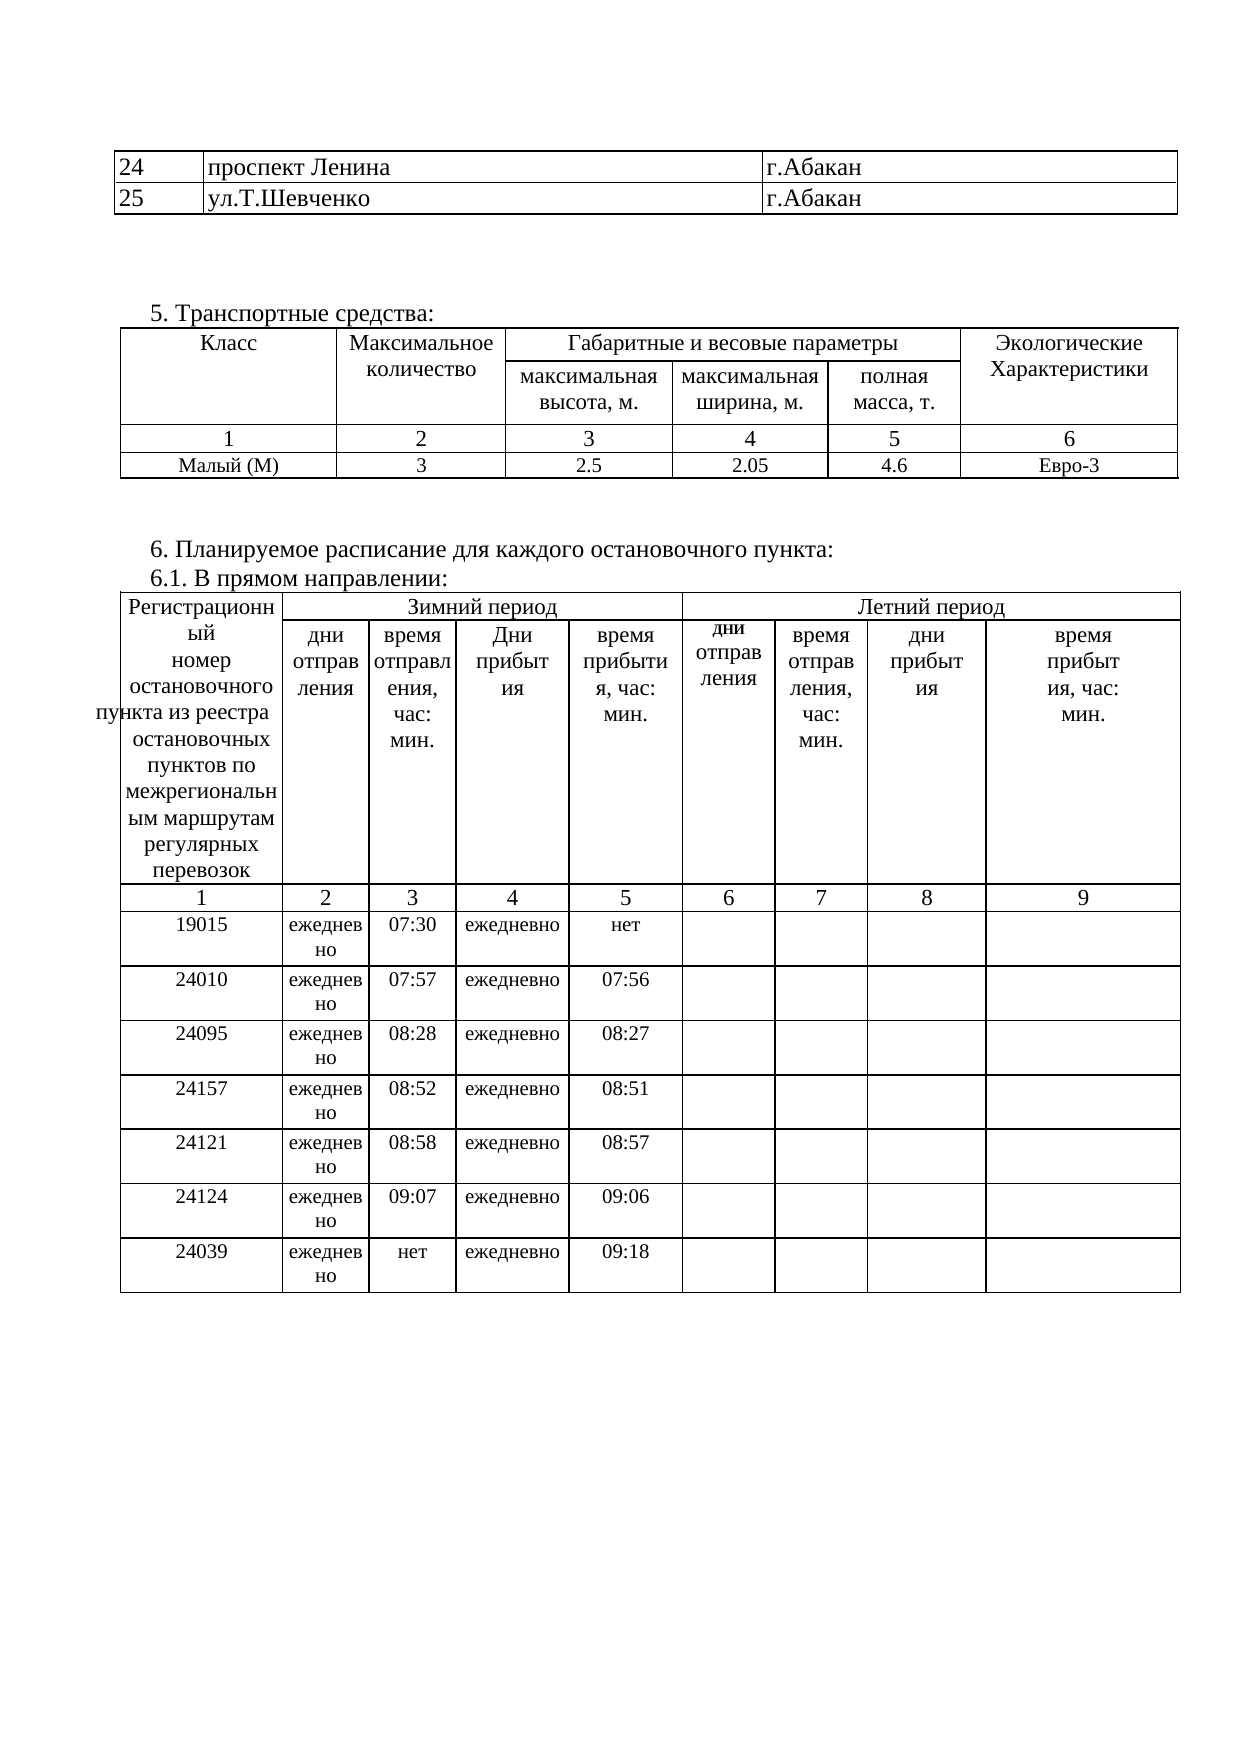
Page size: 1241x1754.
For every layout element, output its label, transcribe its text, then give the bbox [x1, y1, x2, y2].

table_cell 08:27 [570, 1021, 682, 1074]
table_cell дни прибыт ия [868, 621, 985, 883]
table_cell 24121 [121, 1130, 282, 1183]
table_cell 08:58 [370, 1130, 455, 1183]
table_header Габаритные и весовые параметры [506, 329, 960, 360]
table_header Зимний период [283, 593, 682, 619]
table_cell [868, 1076, 985, 1128]
table_cell 24010 [121, 967, 282, 1019]
table_header Регистрационный номер остановочного пункта из реестра остановочных пунктов по межрегиональным маршрутам регулярных перевозок [121, 593, 282, 883]
table_cell время отправ ления, час: мин. [776, 621, 867, 883]
table_cell нет [570, 912, 682, 965]
table_cell 19015 [121, 912, 282, 965]
table_cell проспект Ленина [204, 152, 762, 181]
table_cell время прибыт ия, час: мин. [987, 621, 1180, 883]
table_cell [683, 1130, 774, 1183]
table_cell г.Абакан [763, 152, 1177, 181]
table_cell дни отправ ления [283, 621, 368, 883]
table_cell ежедневно [283, 1184, 368, 1237]
table_cell [683, 1021, 774, 1074]
table_cell 24 [115, 152, 203, 181]
table_cell 5 [570, 885, 682, 911]
table_cell [987, 967, 1180, 1019]
table_cell ДНИ отправ ления [683, 621, 774, 883]
table_cell Евро-3 [961, 453, 1177, 477]
table_cell 24157 [121, 1076, 282, 1128]
table_cell ежедневно [283, 912, 368, 965]
table_cell ежедневно [457, 912, 568, 965]
table_cell [683, 1184, 774, 1237]
table_cell 3 [370, 885, 455, 911]
table_cell 1 [121, 425, 336, 452]
table_cell [868, 967, 985, 1019]
table_cell 09:06 [570, 1184, 682, 1237]
table_cell 08:51 [570, 1076, 682, 1128]
table_cell полная масса, т. [829, 362, 960, 424]
table_cell 07:57 [370, 967, 455, 1019]
table_cell [683, 967, 774, 1019]
table_header Максимальное количество [337, 329, 505, 424]
table_cell 5 [829, 425, 960, 452]
table_cell 3 [506, 425, 672, 452]
table_cell [868, 1021, 985, 1074]
table_cell 2.5 [506, 453, 672, 477]
table_cell ежедневно [457, 1184, 568, 1237]
table_cell [987, 1076, 1180, 1128]
text 6.1. В прямом направлении: [150, 563, 1090, 591]
table_cell 08:57 [570, 1130, 682, 1183]
table_cell 1 [121, 885, 282, 911]
table_header Класс [121, 329, 336, 424]
table_cell [868, 912, 985, 965]
table_cell время отправл ения, час: мин. [370, 621, 455, 883]
table_cell время прибыти я, час: мин. [570, 621, 682, 883]
table_cell ул.Т.Шевченко [204, 183, 762, 213]
table_cell [868, 1184, 985, 1237]
table_cell [776, 1239, 867, 1291]
table_cell ежедневно [457, 1076, 568, 1128]
table_cell 24095 [121, 1021, 282, 1074]
text 5. Транспортные средства: [150, 298, 1090, 327]
text 6. Планируемое расписание для каждого остановочного пункта: [150, 534, 1090, 563]
table_cell максимальная высота, м. [506, 362, 672, 424]
table_cell 07:30 [370, 912, 455, 965]
table_cell [987, 1130, 1180, 1183]
table_cell 4 [673, 425, 827, 452]
table_cell ежедневно [457, 1130, 568, 1183]
table_cell 24124 [121, 1184, 282, 1237]
table_cell 4.6 [829, 453, 960, 477]
table_cell ежедневно [283, 1130, 368, 1183]
table_cell 7 [776, 885, 867, 911]
table_cell 6 [961, 425, 1177, 452]
table_cell нет [370, 1239, 455, 1291]
table_cell 09:18 [570, 1239, 682, 1291]
table_cell [776, 912, 867, 965]
table_cell [683, 912, 774, 965]
table_header Летний период [683, 593, 1180, 619]
table_cell [868, 1239, 985, 1291]
table_cell [776, 1076, 867, 1128]
table_cell [987, 912, 1180, 965]
table_cell 3 [337, 453, 505, 477]
table_cell [776, 1184, 867, 1237]
table_cell г.Абакан [763, 181, 1177, 213]
table_cell 08:28 [370, 1021, 455, 1074]
table_cell 9 [987, 885, 1180, 911]
table_cell 4 [457, 885, 568, 911]
table_cell [868, 1130, 985, 1183]
table_cell максимальная ширина, м. [673, 362, 827, 424]
table_cell [776, 1021, 867, 1074]
table_cell Малый (М) [121, 453, 336, 477]
table_cell [776, 1130, 867, 1183]
table_cell 25 [115, 183, 203, 213]
table_header Экологические Характеристики [961, 329, 1177, 424]
table_cell ежедневно [457, 967, 568, 1019]
table_cell 07:56 [570, 967, 682, 1019]
table_cell 2 [337, 425, 505, 452]
table_cell ежедневно [283, 1076, 368, 1128]
table_cell 8 [868, 885, 985, 911]
table_cell [987, 1184, 1180, 1237]
table_cell ежедневно [457, 1239, 568, 1291]
table_cell 2.05 [673, 453, 827, 477]
table_cell [683, 1239, 774, 1291]
table_cell Дни прибыт ия [457, 621, 568, 883]
table_cell [987, 1239, 1180, 1291]
table_cell ежедневно [283, 1239, 368, 1291]
table_cell 24039 [121, 1239, 282, 1291]
table_cell 08:52 [370, 1076, 455, 1128]
table_cell 6 [683, 885, 774, 911]
table_cell 2 [283, 885, 368, 911]
table_cell ежедневно [457, 1021, 568, 1074]
table_cell [987, 1021, 1180, 1074]
table_cell [776, 967, 867, 1019]
table_cell [683, 1076, 774, 1128]
table_cell 09:07 [370, 1184, 455, 1237]
table_cell ежедневно [283, 1021, 368, 1074]
table_cell ежедневно [283, 967, 368, 1019]
